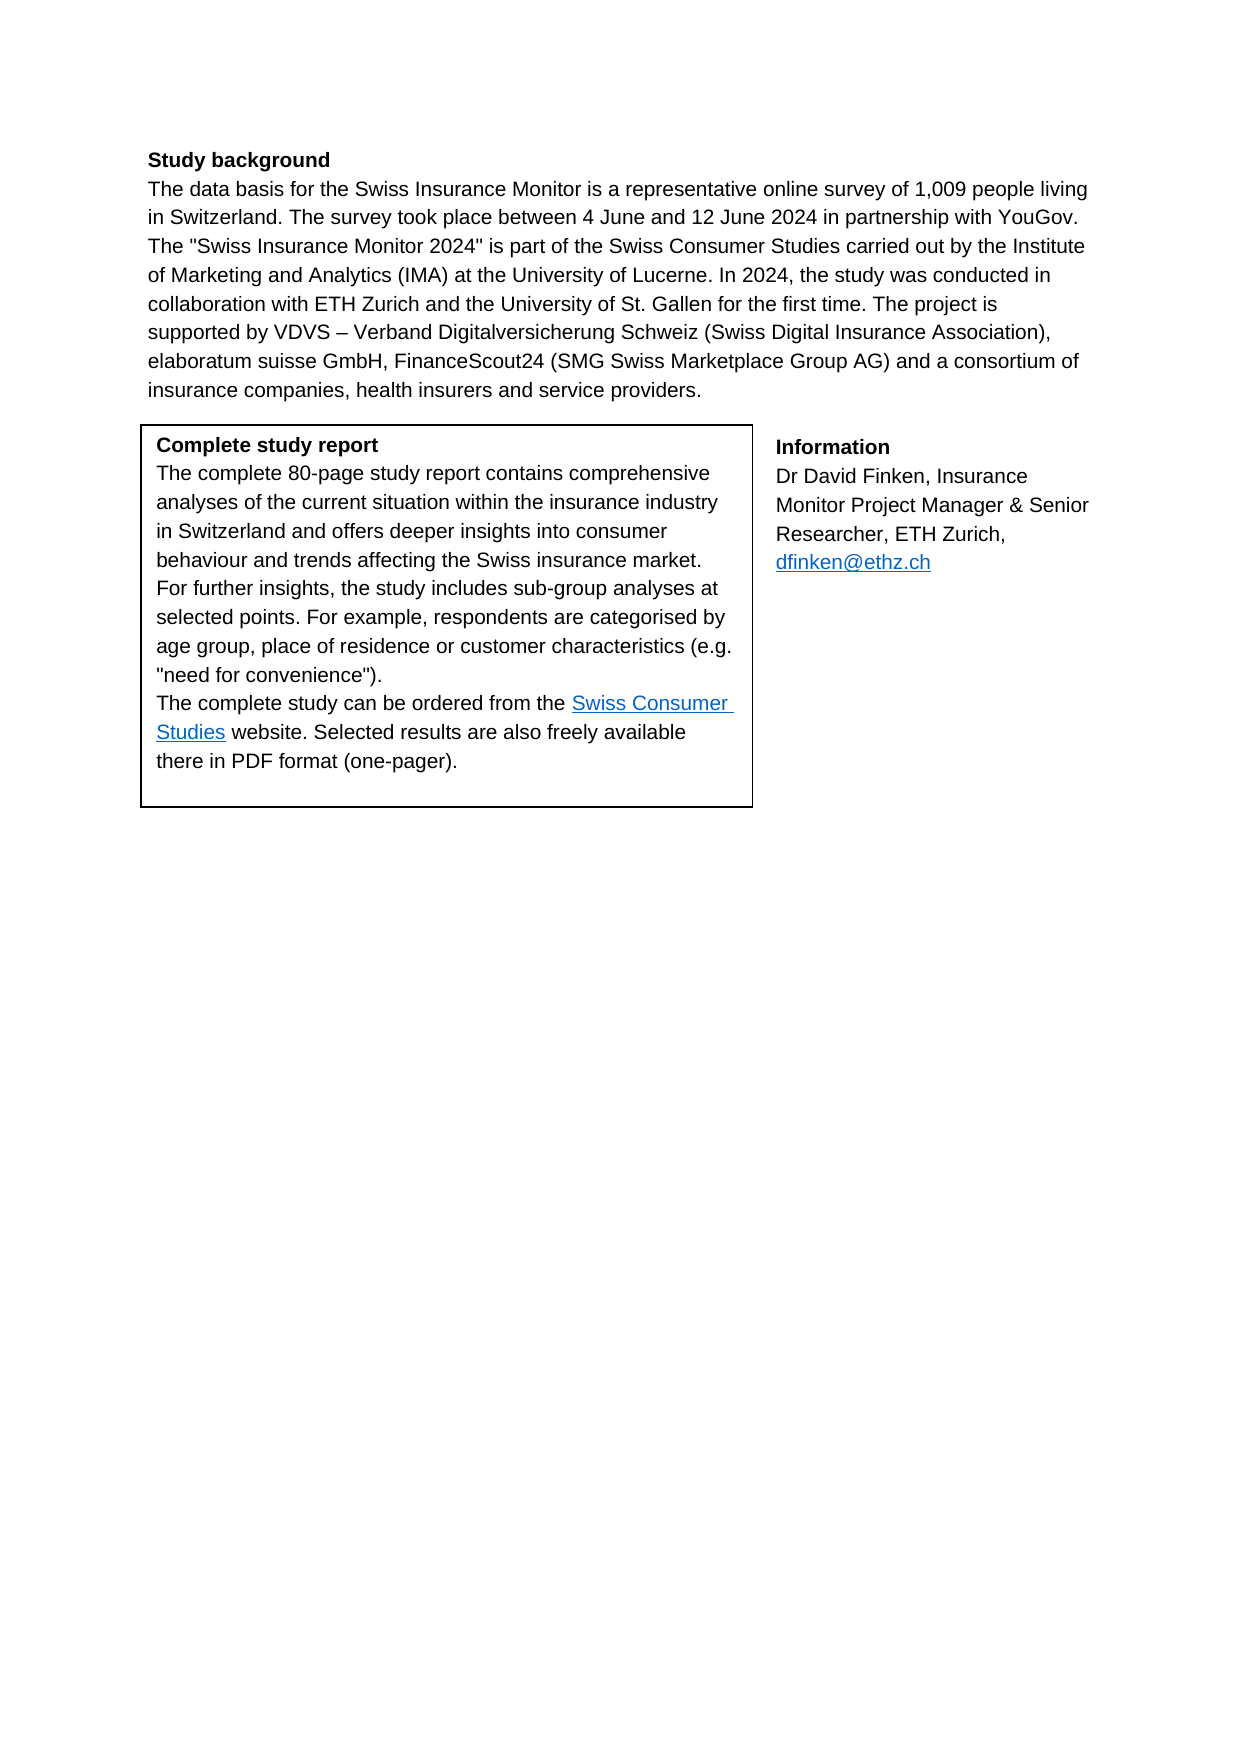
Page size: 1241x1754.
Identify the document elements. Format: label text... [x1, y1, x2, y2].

text Information [753, 435, 1093, 459]
text Dr David Finken, Insurance Monitor Project Manager & Senior Researcher, ETH Zurich, dfinken@ethz.ch [753, 464, 1093, 574]
text Study background [148, 148, 1093, 172]
text The data basis for the Swiss Insurance Monitor is a representative online survey of 1,009 people living in Switzerland. The survey took place between 4 June and 12 June 2024 in partnership with YouGov. The "Swiss Insurance Monitor 2024" is part of the Swiss Consumer Studies carried out by the Institute of Marketing and Analytics (IMA) at the University of Lucerne. In 2024, the study was conducted in collaboration with ETH Zurich and the University of St. Gallen for the first time. The project is supported by VDVS – Verband Digitalversicherung Schweiz (Swiss Digital Insurance Association), elaboratum suisse GmbH, FinanceScout24 (SMG Swiss Marketplace Group AG) and a consortium of insurance companies, health insurers and service providers. [148, 176, 1093, 402]
